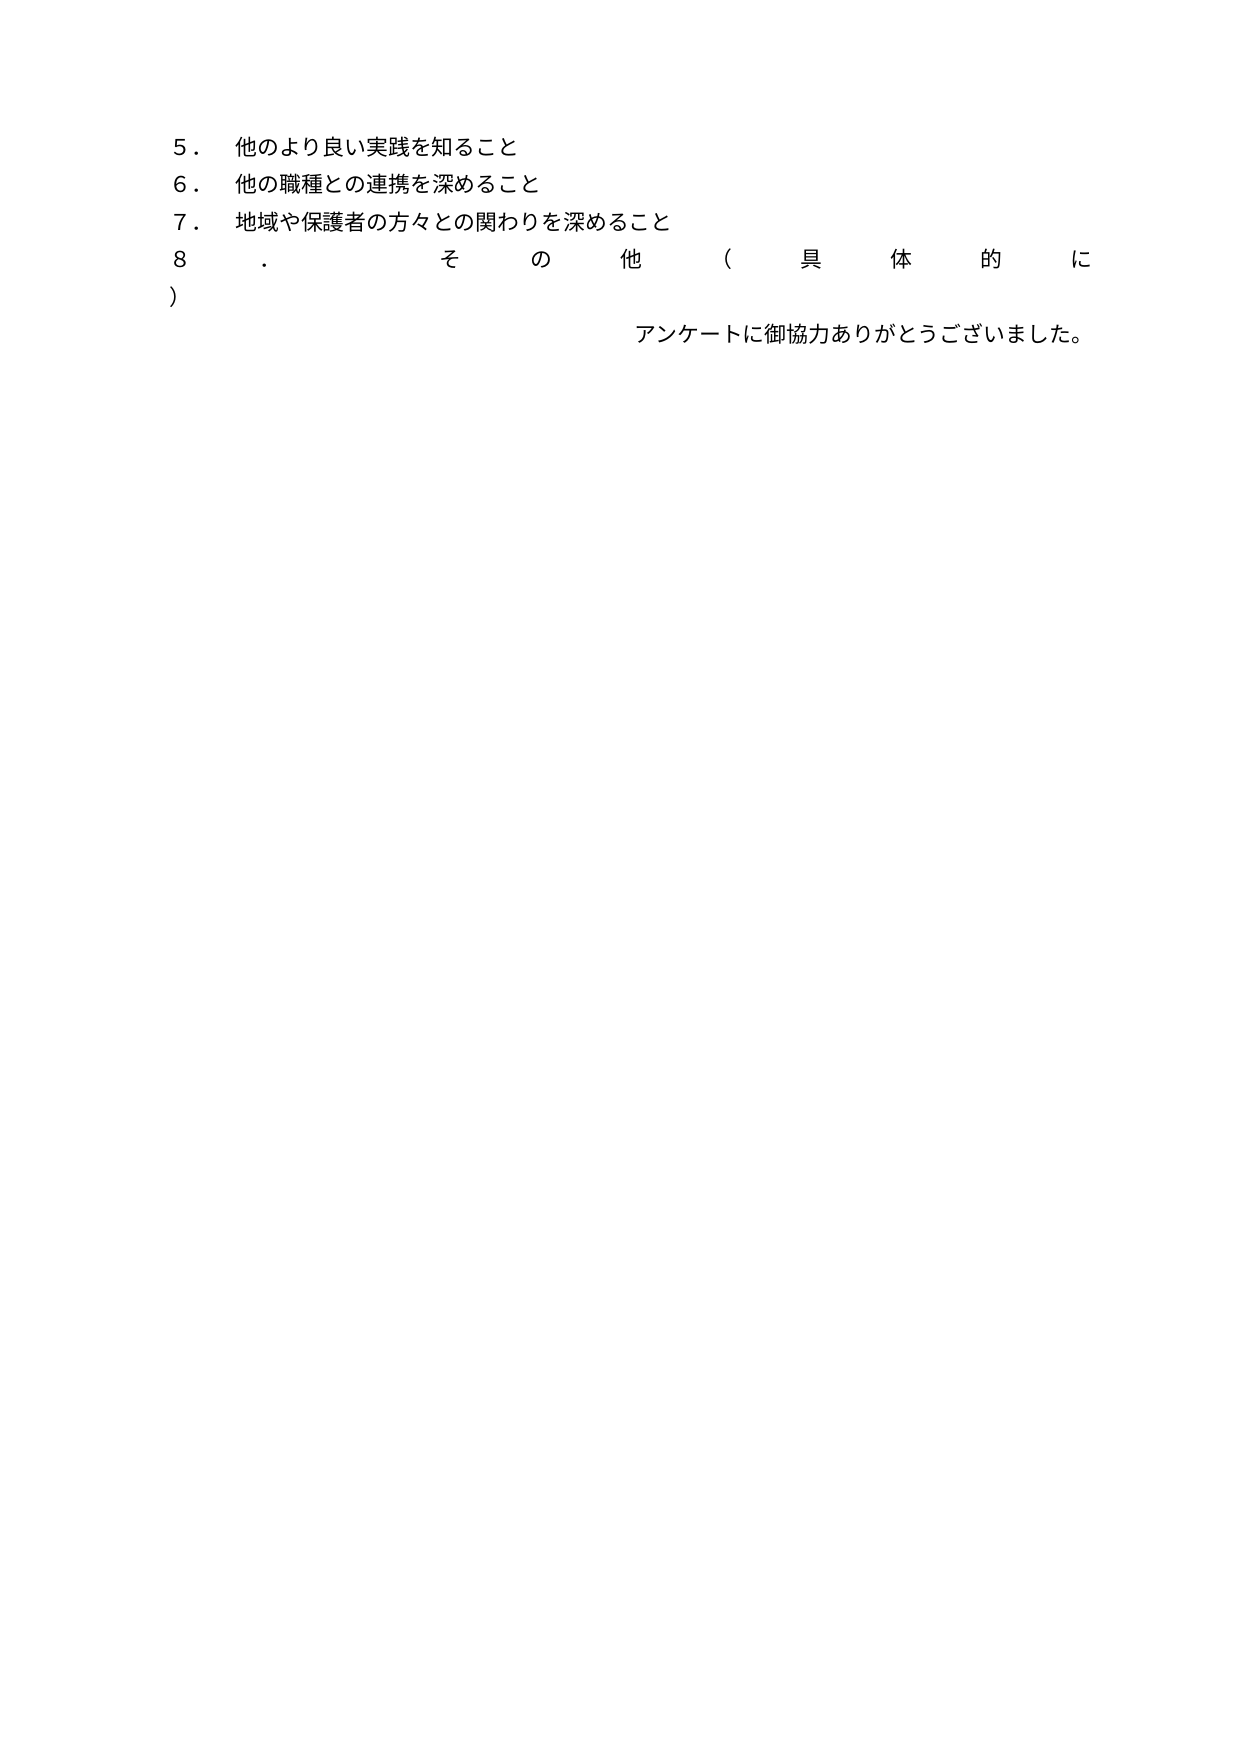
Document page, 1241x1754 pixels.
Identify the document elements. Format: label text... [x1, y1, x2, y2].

text ７． 地域や保護者の方々との関わりを深めること [169, 202, 1092, 239]
text ８． その他（具体的に ） [169, 239, 1092, 314]
text アンケートに御協力ありがとうございました。 [148, 314, 1092, 352]
text ６． 他の職種との連携を深めること [169, 164, 1092, 202]
text ５． 他のより良い実践を知ること [169, 127, 1092, 164]
